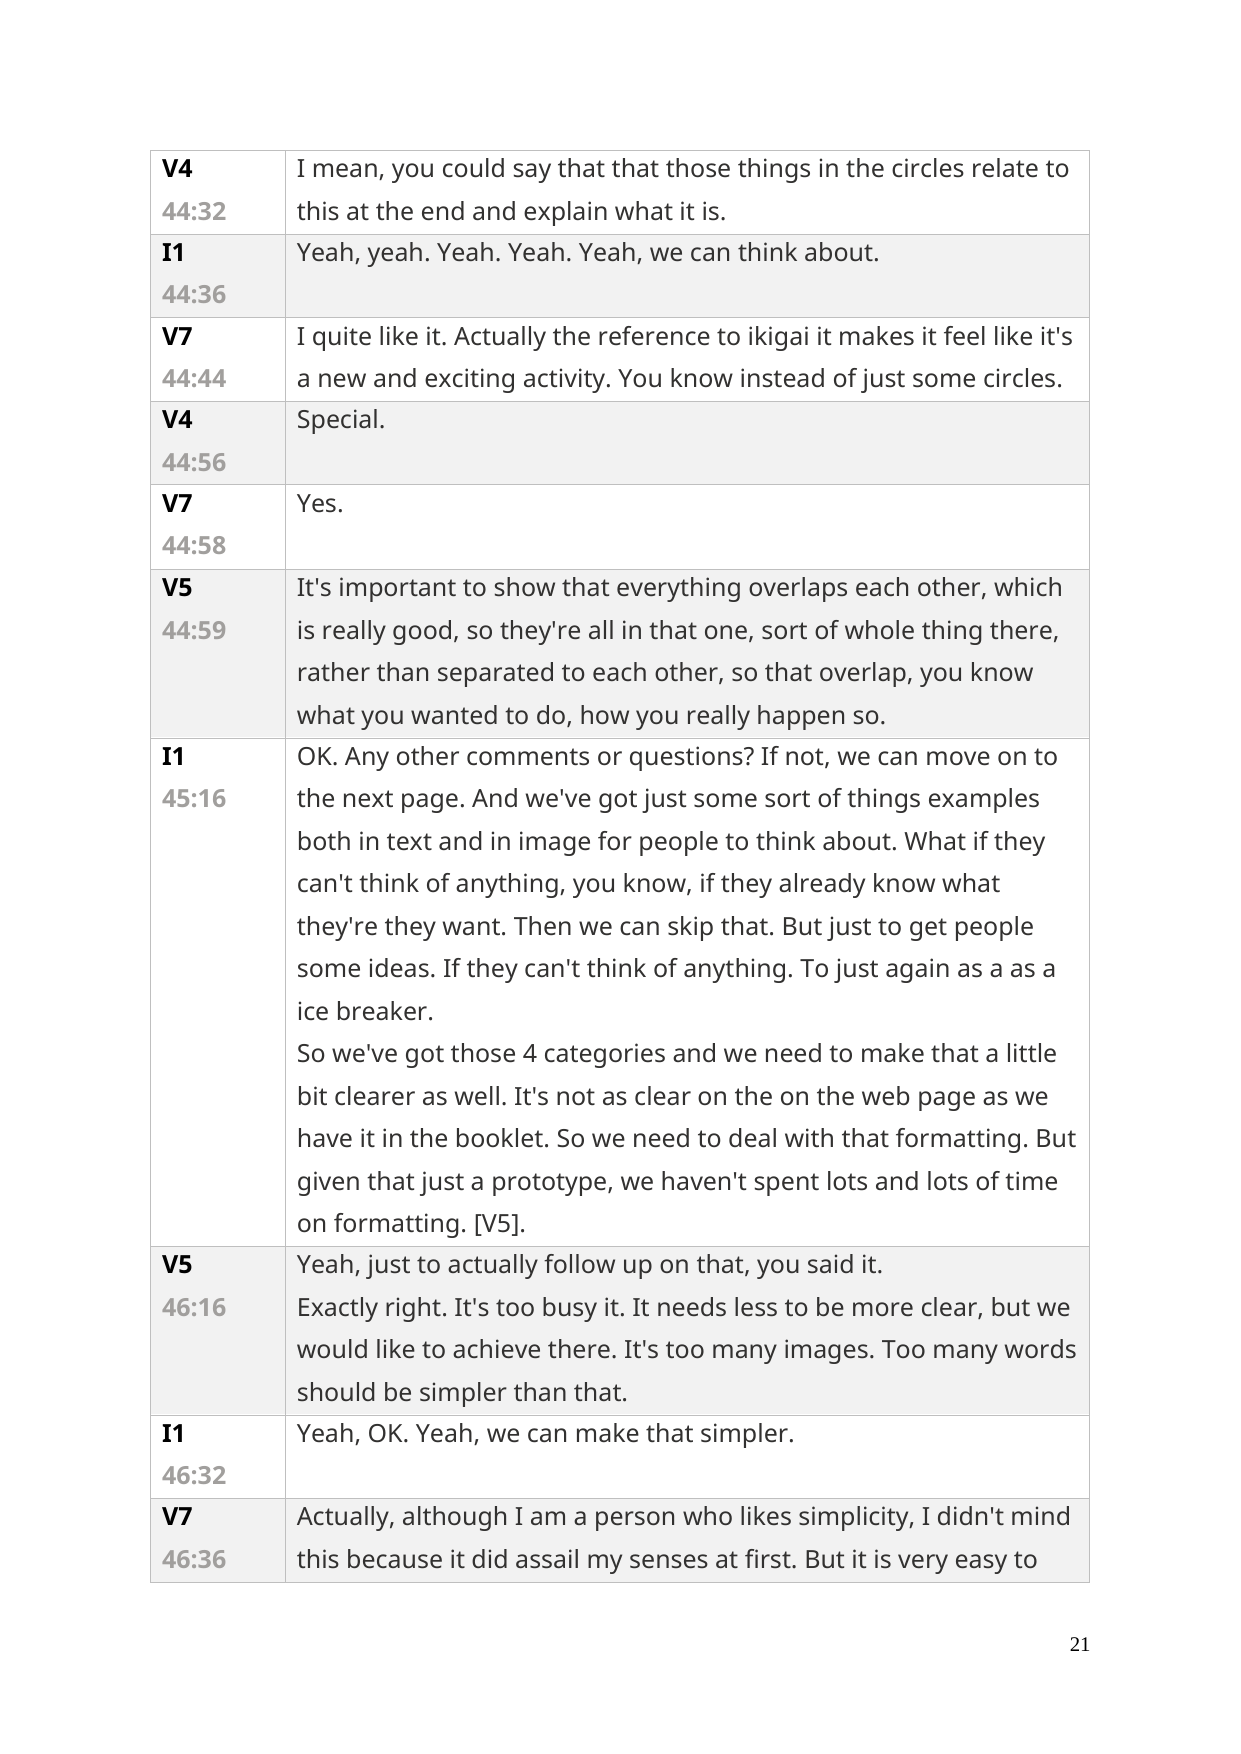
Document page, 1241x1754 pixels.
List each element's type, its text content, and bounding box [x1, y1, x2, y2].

table_cell It's important to show that everything overlaps each other, which is really good, so they're all in that one, sort of whole thing there, rather than separated to each other, so that overlap, you know what you wanted to do, how you really happen so. [286, 570, 1089, 737]
table_cell V7 46:36 [151, 1499, 285, 1582]
table_cell OK. Any other comments or questions? If not, we can move on to the next page. And we've got just some sort of things examples both in text and in image for people to think about. What if they can't think of anything, you know, if they already know what they're they want. Then we can skip that. But just to get people some ideas. If they can't think of anything. To just again as a as a ice breaker. So we've got those 4 categories and we need to make that a little bit clearer as well. It's not as clear on the on the web page as we have it in the booklet. So we need to deal with that formatting. But given that just a prototype, we haven't spent lots and lots of time on formatting. [V5]. [286, 739, 1089, 1246]
table_cell I quite like it. Actually the reference to ikigai it makes it feel like it's a new and exciting activity. You know instead of just some circles. [286, 318, 1089, 401]
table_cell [286, 1499, 1089, 1582]
table_cell Yeah, OK. Yeah, we can make that simpler. [286, 1416, 1089, 1498]
table_cell V5 44:59 [151, 570, 285, 737]
table_cell Special. [286, 402, 1089, 484]
table_cell I1 45:16 [151, 739, 285, 1246]
table_cell Yes. [286, 485, 1089, 569]
table_cell V4 44:32 [151, 151, 285, 233]
table_cell I mean, you could say that that those things in the circles relate to this at the end and explain what it is. [286, 151, 1089, 233]
table_cell I1 46:32 [151, 1416, 285, 1498]
table_cell V7 44:44 [151, 318, 285, 401]
table_cell Yeah, yeah. Yeah. Yeah. Yeah, we can think about. [286, 235, 1089, 317]
table_cell I1 44:36 [151, 235, 285, 317]
table_cell V7 44:58 [151, 485, 285, 569]
table_cell V4 44:56 [151, 402, 285, 484]
table_cell V5 46:16 [151, 1247, 285, 1414]
table_cell Yeah, just to actually follow up on that, you said it. Exactly right. It's too busy it. It needs less to be more clear, but we would like to achieve there. It's too many images. Too many words should be simpler than that. [286, 1247, 1089, 1414]
